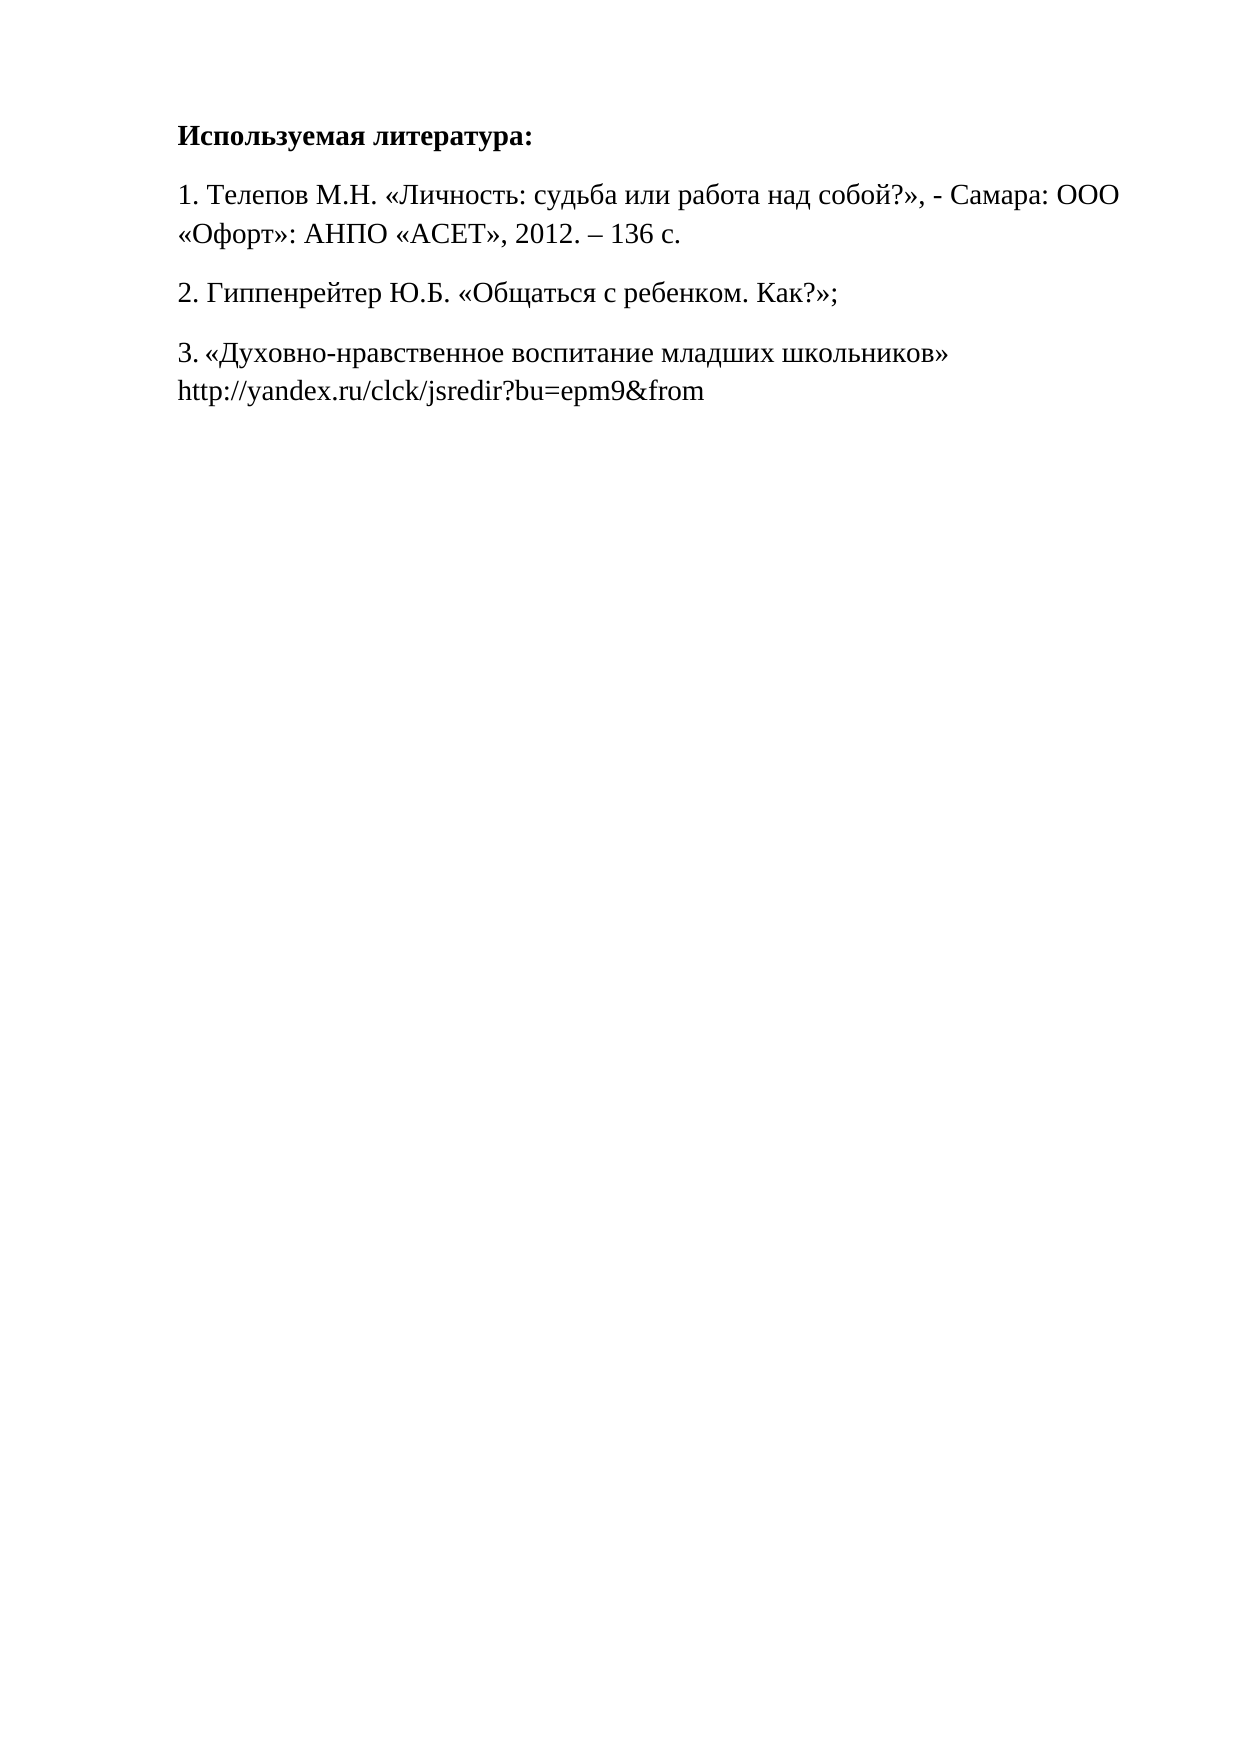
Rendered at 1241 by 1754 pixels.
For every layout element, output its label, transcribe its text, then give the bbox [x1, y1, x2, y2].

text 3. «Духовно-нравственное воспитание младших школьников» http://yandex.ru/clck/jsredir?bu=epm9&from [177, 335, 1152, 407]
text 2. Гиппенрейтер Ю.Б. «Общаться с ребенком. Как?»; [177, 275, 1152, 309]
text Используемая литература: [177, 118, 1152, 152]
text 1. Телепов М.Н. «Личность: судьба или работа над собой?», - Самара: ООО «Офорт»: АНПО «АСЕТ», 2012. – 136 с. [177, 177, 1152, 249]
